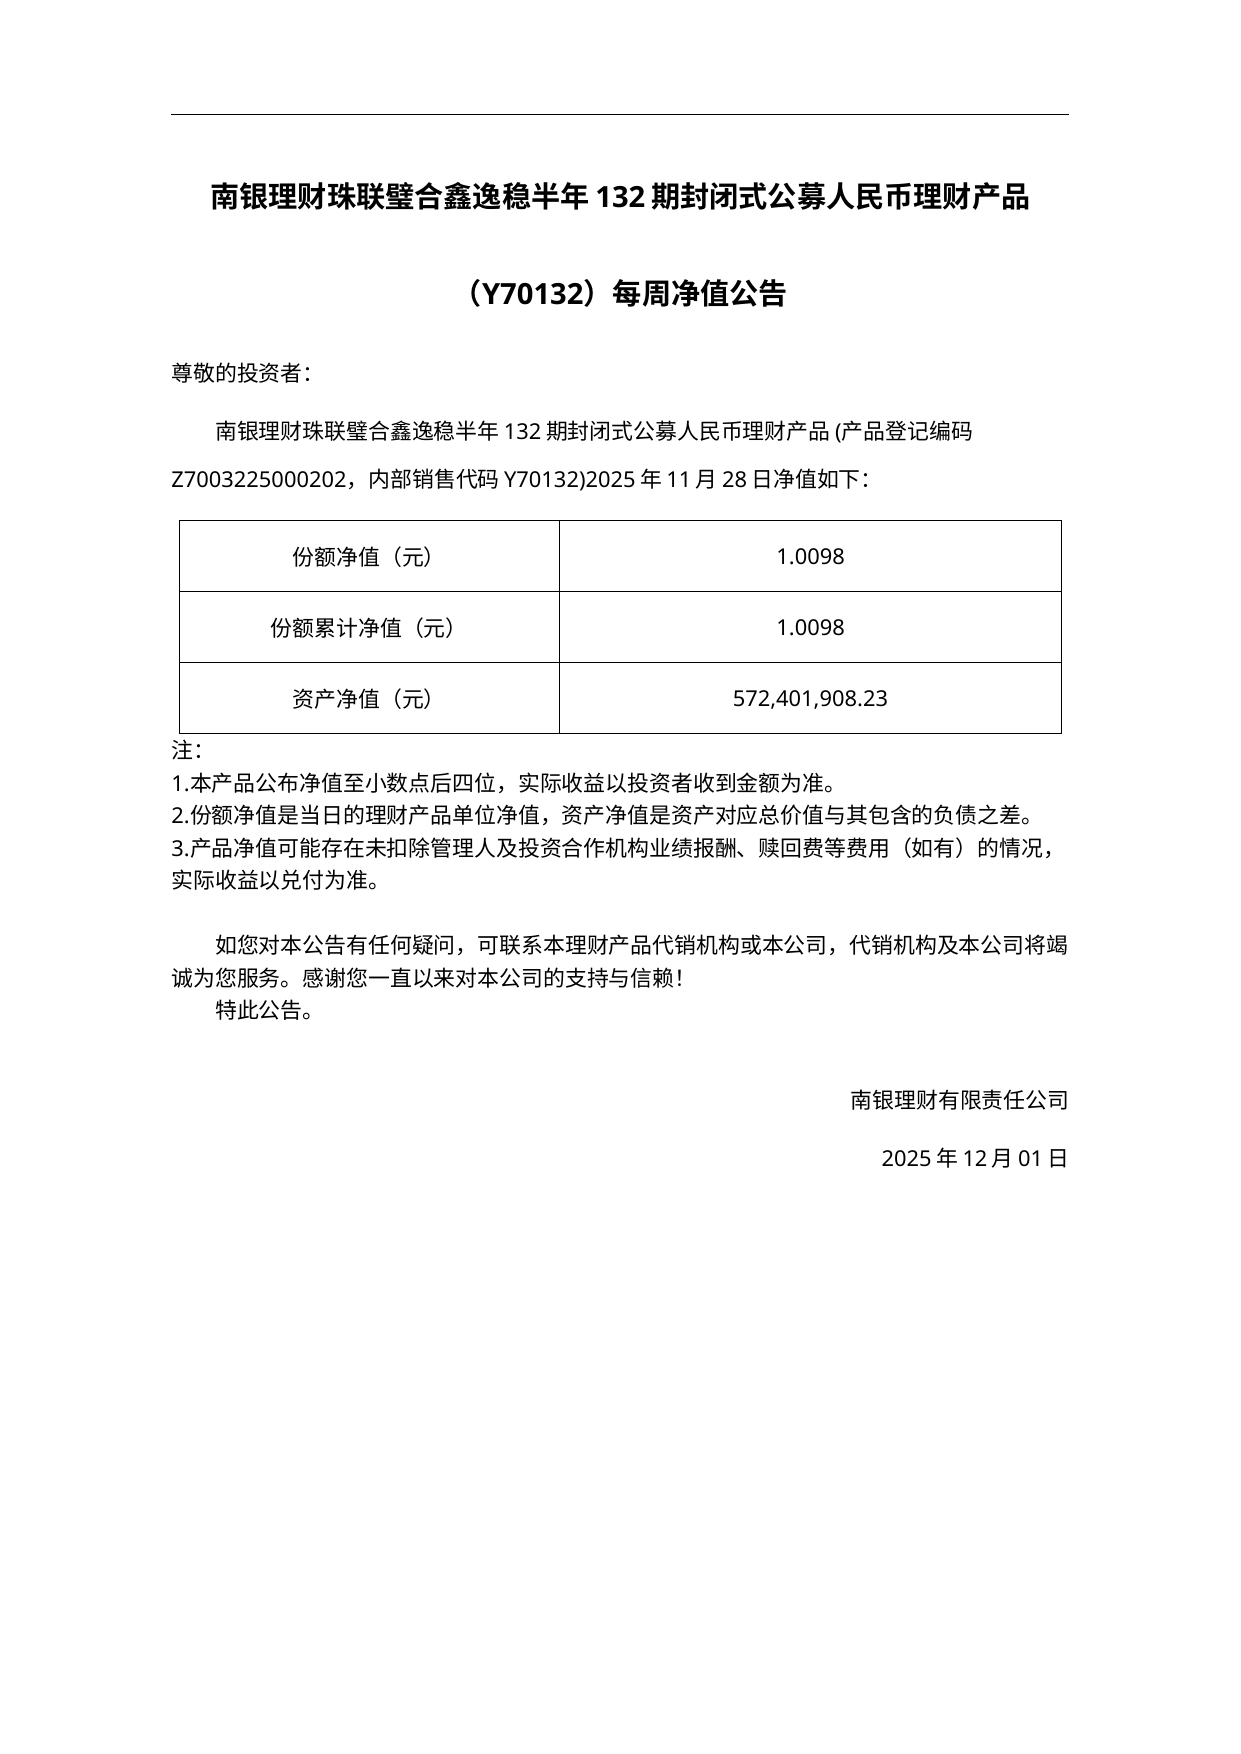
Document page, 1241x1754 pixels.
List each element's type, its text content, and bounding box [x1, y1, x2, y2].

text 注： [171, 733, 1069, 765]
table_cell 1.0098 [560, 592, 1061, 662]
table_header 份额净值（元） [180, 521, 559, 591]
text 如您对本公告有任何疑问，可联系本理财产品代销机构或本公司，代销机构及本公司将竭诚为您服务。感谢您一直以来对本公司的支持与信赖！ [171, 928, 1069, 993]
text 南银理财珠联璧合鑫逸稳半年132期封闭式公募人民币理财产品（Y70132）每周净值公告 [171, 162, 1069, 324]
text 2025年12月01日 [171, 1140, 1069, 1173]
text 南银理财有限责任公司 [171, 1082, 1069, 1115]
table_cell 资产净值（元） [180, 663, 559, 733]
table_cell 份额累计净值（元） [180, 592, 559, 662]
text 特此公告。 [171, 993, 1069, 1025]
table_header 1.0098 [560, 521, 1061, 591]
text 1.本产品公布净值至小数点后四位，实际收益以投资者收到金额为准。 [171, 765, 1069, 798]
table_cell 572,401,908.23 [560, 663, 1061, 733]
text 尊敬的投资者： [171, 355, 1069, 388]
text 3.产品净值可能存在未扣除管理人及投资合作机构业绩报酬、赎回费等费用（如有）的情况，实际收益以兑付为准。 [171, 830, 1069, 895]
text 南银理财珠联璧合鑫逸稳半年132期封闭式公募人民币理财产品 (产品登记编码Z7003225000202，内部销售代码Y70132)2025年11月28日净值如下： [171, 413, 1069, 494]
text 2.份额净值是当日的理财产品单位净值，资产净值是资产对应总价值与其包含的负债之差。 [171, 798, 1069, 830]
